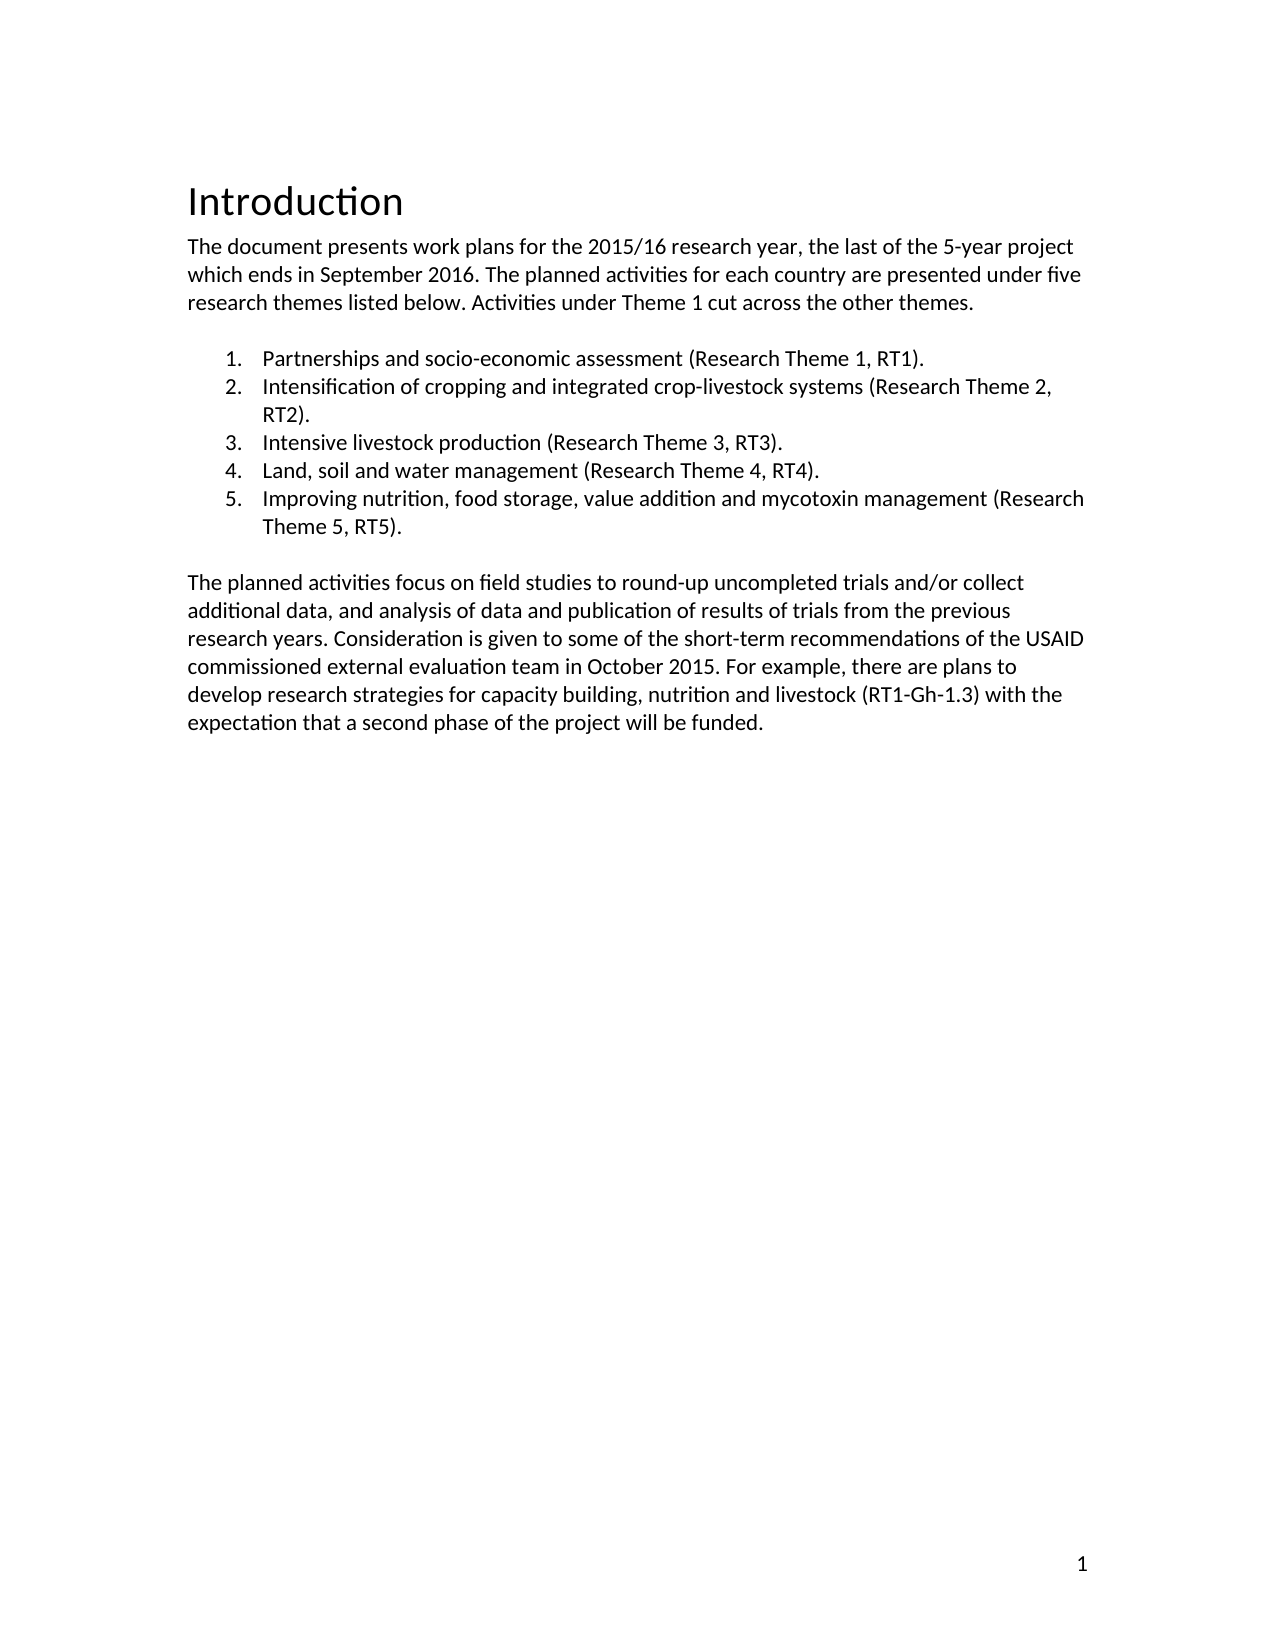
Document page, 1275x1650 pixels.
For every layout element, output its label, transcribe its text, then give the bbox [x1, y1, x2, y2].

list Intensification of cropping and integrated crop-livestock systems (Research Theme 2, RT2). [225, 372, 1087, 428]
list Improving nutrition, food storage, value addition and mycotoxin management (Research Theme 5, RT5). [225, 484, 1087, 540]
text The planned activities focus on field studies to round-up uncompleted trials and/or collect additional data, and analysis of data and publication of results of trials from the previous research years. Consideration is given to some of the short-term recommendations of the USAID commissioned external evaluation team in October 2015. For example, there are plans to develop research strategies for capacity building, nutrition and livestock (RT1-Gh-1.3) with the expectation that a second phase of the project will be funded. [187, 568, 1087, 736]
list Intensive livestock production (Research Theme 3, RT3). [225, 428, 1087, 456]
text The document presents work plans for the 2015/16 research year, the last of the 5-year project which ends in September 2016. The planned activities for each country are presented under five research themes listed below. Activities under Theme 1 cut across the other themes. [187, 232, 1087, 316]
list Land, soil and water management (Research Theme 4, RT4). [225, 456, 1087, 484]
subtitle Introduction [187, 175, 1087, 226]
list Partnerships and socio-economic assessment (Research Theme 1, RT1). [225, 344, 1087, 372]
